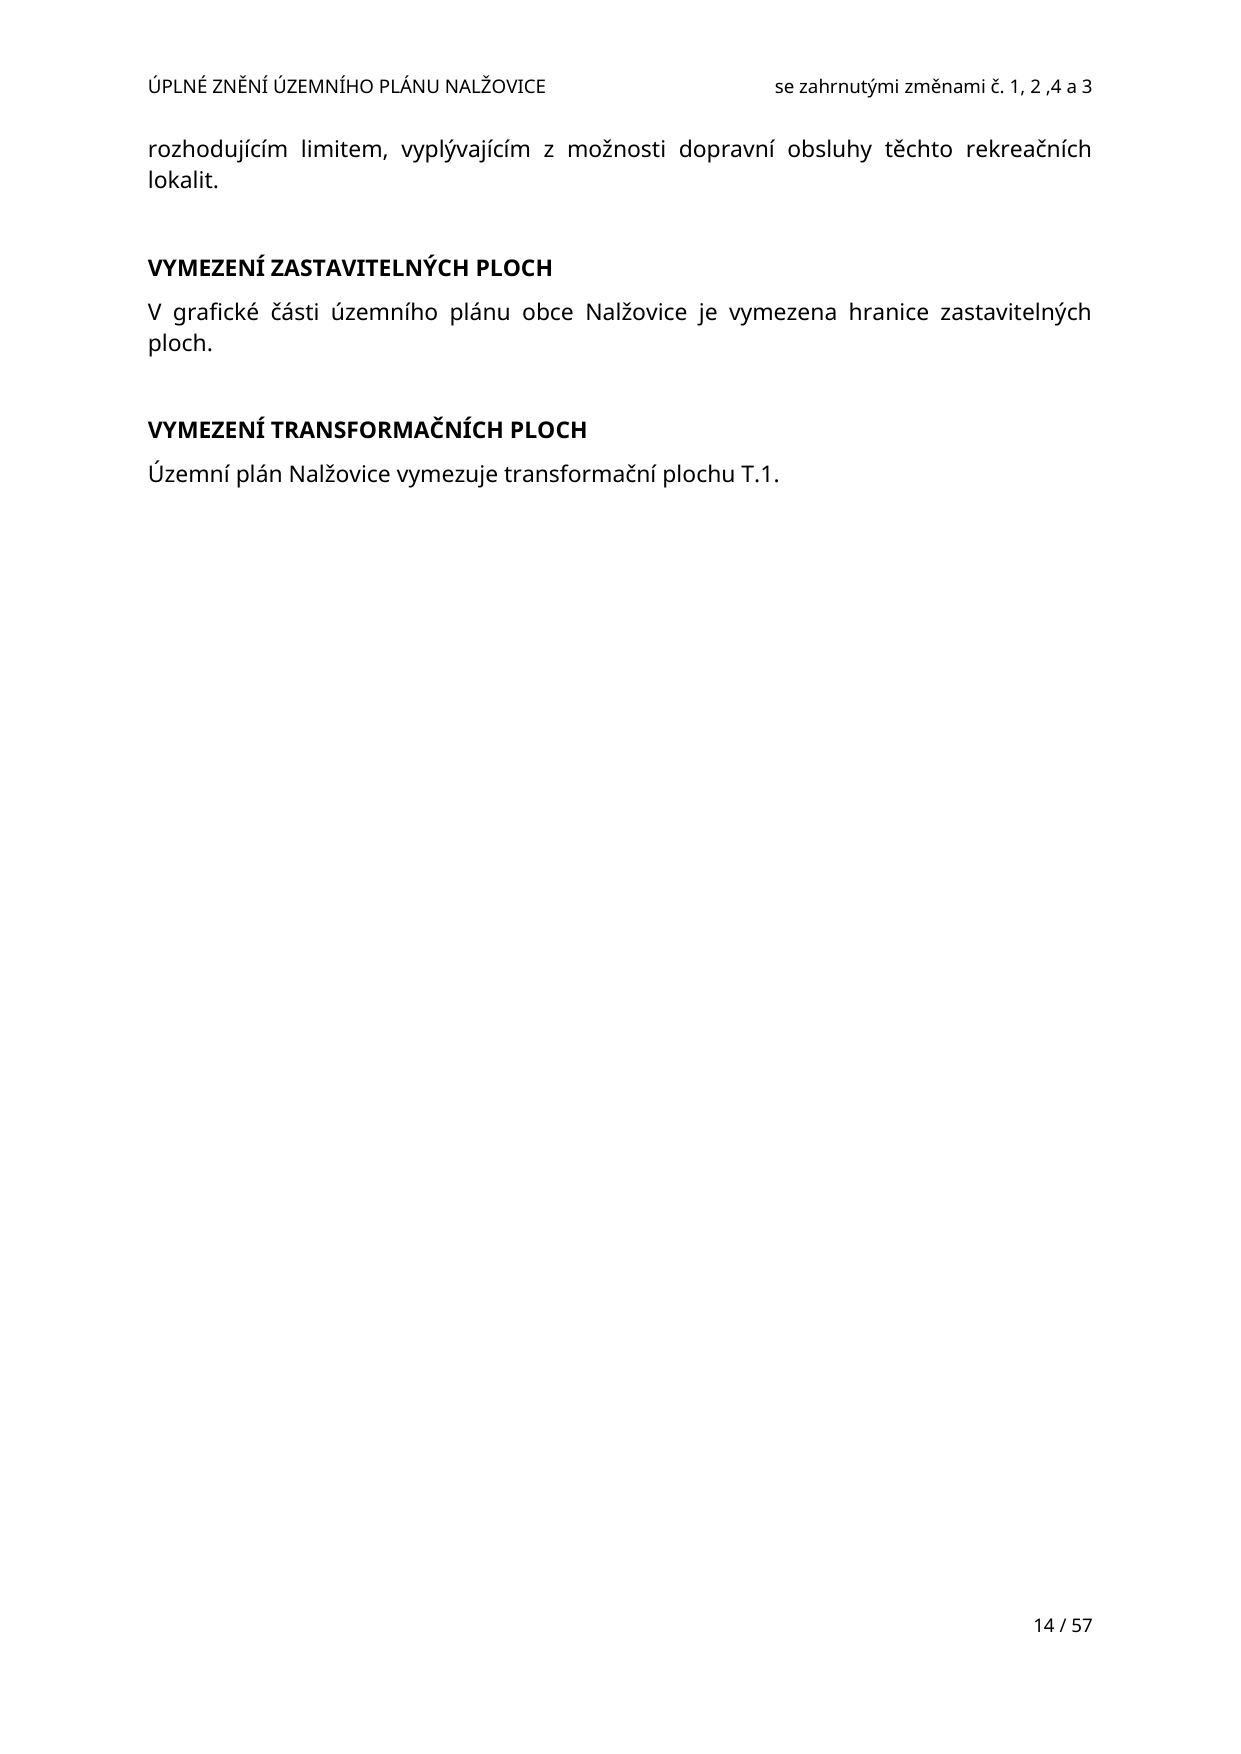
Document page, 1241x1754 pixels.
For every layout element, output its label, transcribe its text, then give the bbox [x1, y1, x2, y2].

text VYMEZENÍ TRANSFORMAČNÍCH PLOCH [148, 414, 1093, 445]
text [148, 133, 1093, 195]
text VYMEZENÍ ZASTAVITELNÝCH PLOCH [148, 252, 1093, 283]
text Územní plán Nalžovice vymezuje transformační plochu T.1. [148, 458, 1093, 489]
text V grafické části územního plánu obce Nalžovice je vymezena hranice zastavitelných ploch. [148, 295, 1093, 358]
